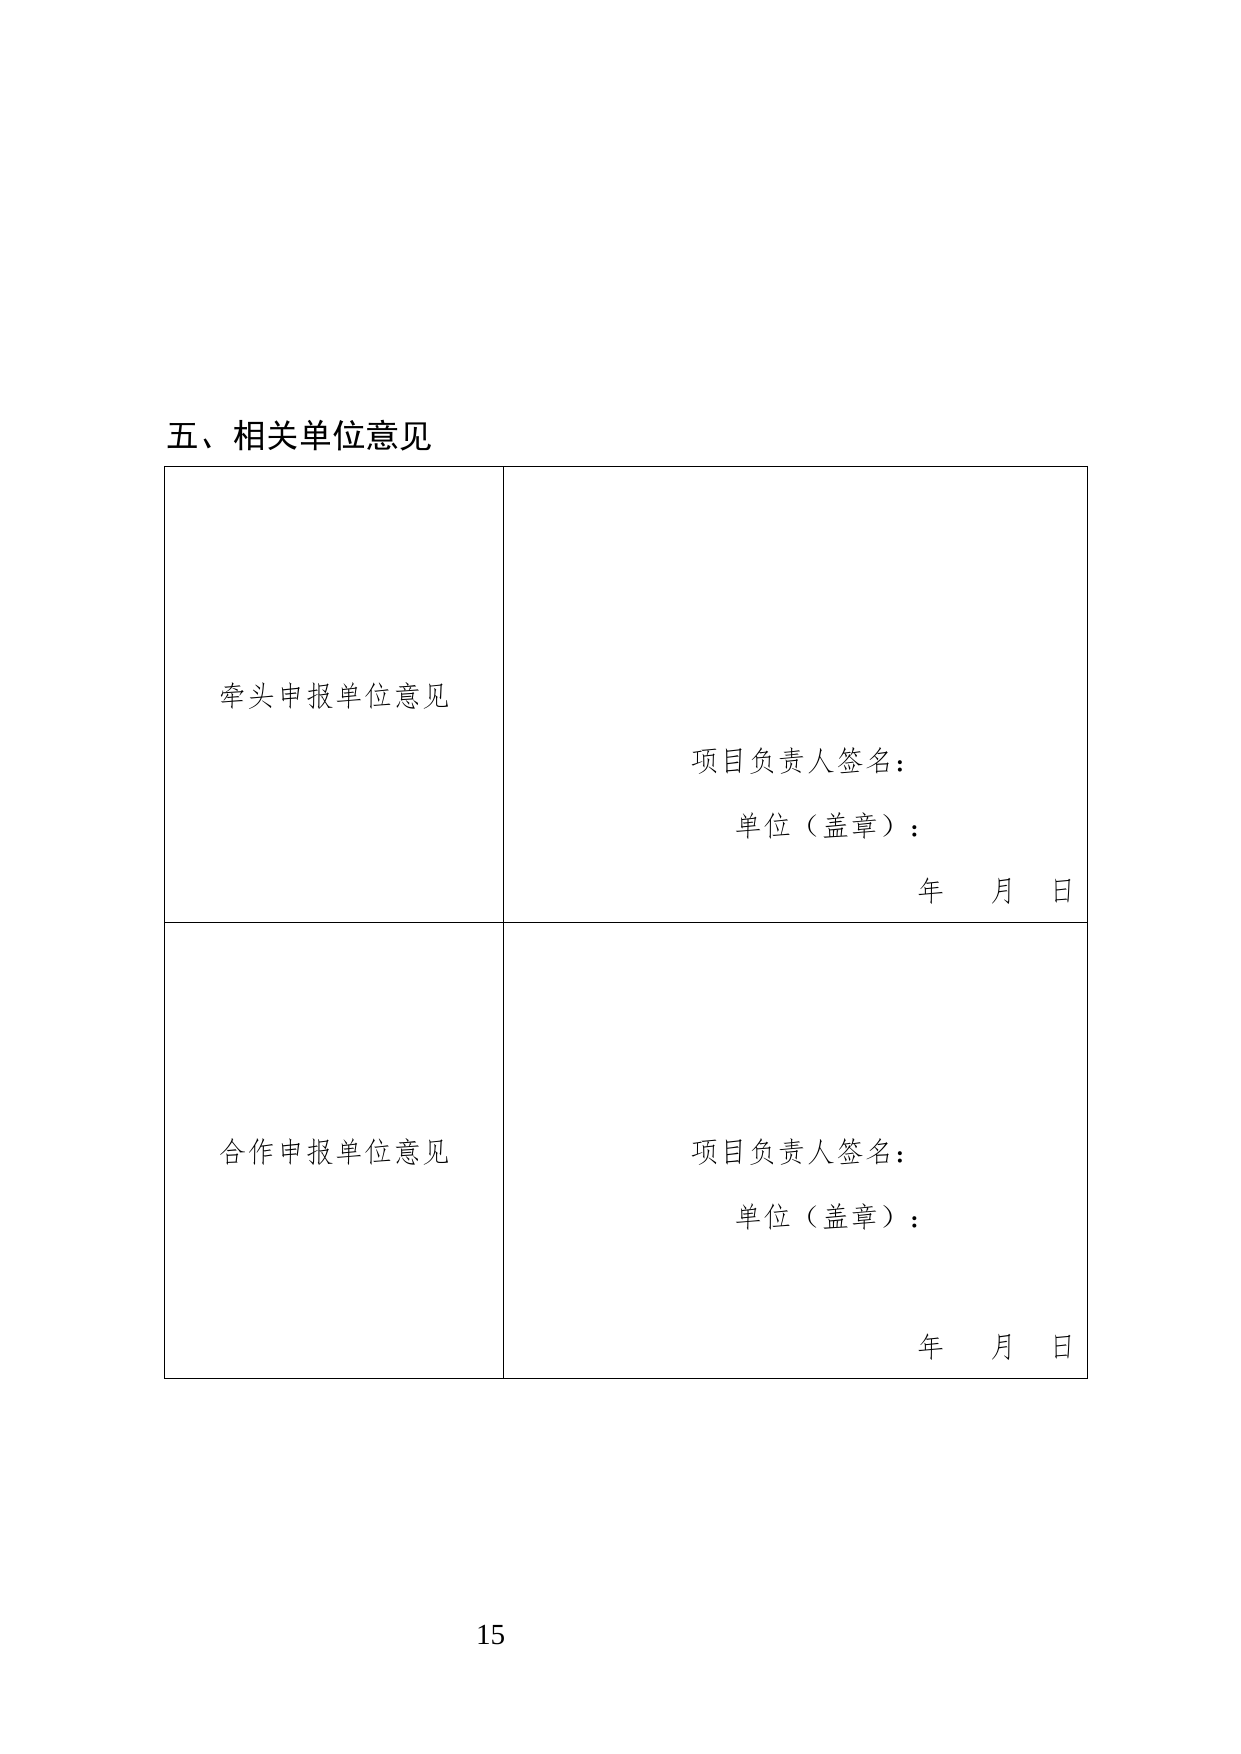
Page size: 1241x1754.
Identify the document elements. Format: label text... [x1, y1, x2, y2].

table_header 牵头申报单位意见 [165, 467, 503, 922]
table_cell 项目负责人签名： 单位（盖章）： 年 月 日 [504, 923, 1087, 1378]
table_cell 合作申报单位意见 [165, 923, 503, 1378]
table_header 项目负责人签名： 单位（盖章）： 年 月 日 [504, 467, 1087, 922]
text 五、相关单位意见 [165, 401, 1087, 466]
